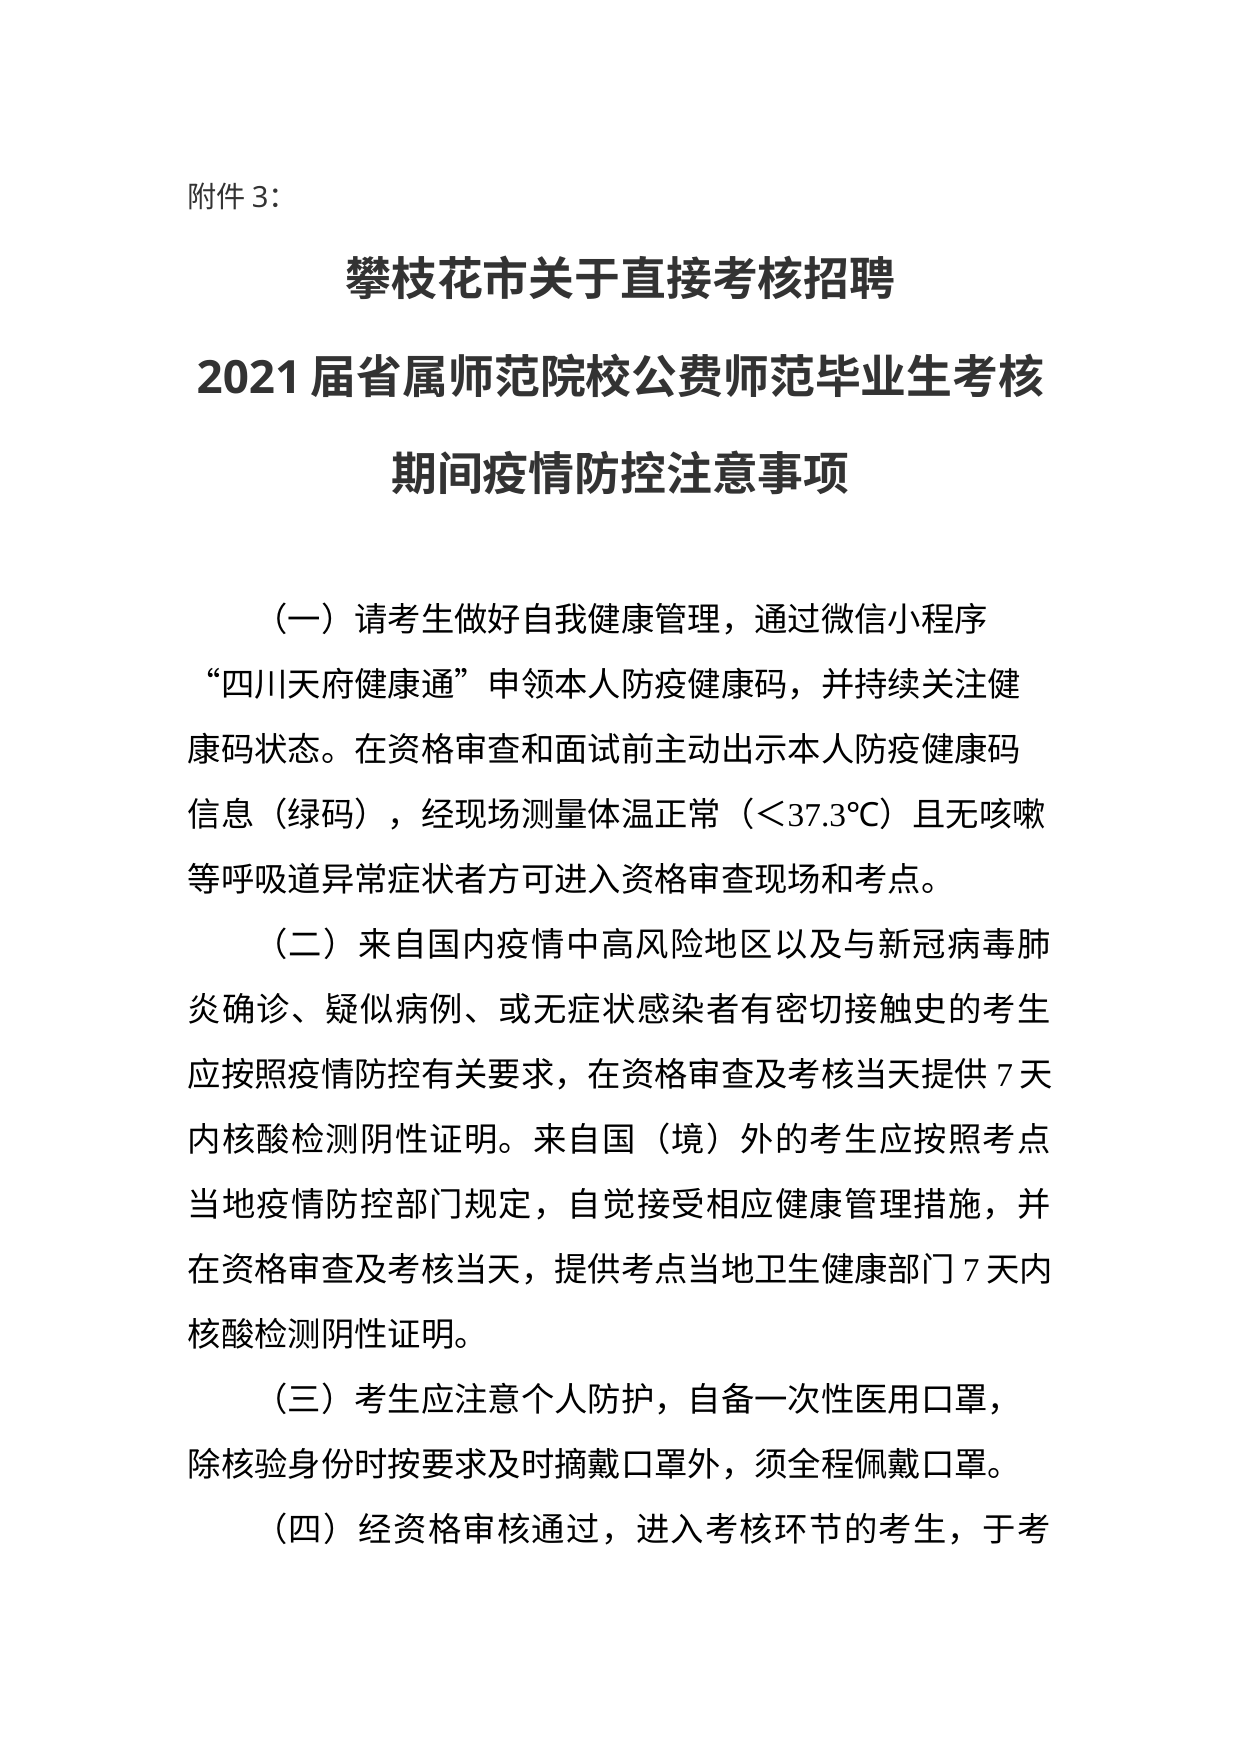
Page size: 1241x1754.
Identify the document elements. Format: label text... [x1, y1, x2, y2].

text （三）考生应注意个人防护，自备一次性医用口罩，除核验身份时按要求及时摘戴口罩外，须全程佩戴口罩。 [187, 1364, 1053, 1494]
text （二）来自国内疫情中高风险地区以及与新冠病毒肺炎确诊、疑似病例、或无症状感染者有密切接触史的考生，应按照疫情防控有关要求，在资格审查及考核当天提供7天内核酸检测阴性证明。来自国（境）外的考生应按照考点当地疫情防控部门规定，自觉接受相应健康管理措施，并在资格审查及考核当天，提供考点当地卫生健康部门7天内核酸检测阴性证明。 [187, 909, 1053, 1364]
text （一）请考生做好自我健康管理，通过微信小程序 “四川天府健康通”申领本人防疫健康码，并持续关注健康码状态。在资格审查和面试前主动出示本人防疫健康码信息（绿码），经现场测量体温正常（＜37.3℃）且无咳嗽等呼吸道异常症状者方可进入资格审查现场和考点。 [187, 584, 1053, 909]
text 2021届省属师范院校公费师范毕业生考核期间疫情防控注意事项 [187, 324, 1053, 519]
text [187, 1494, 1053, 1559]
text 附件3： [187, 162, 1053, 227]
text 攀枝花市关于直接考核招聘 [187, 227, 1053, 324]
